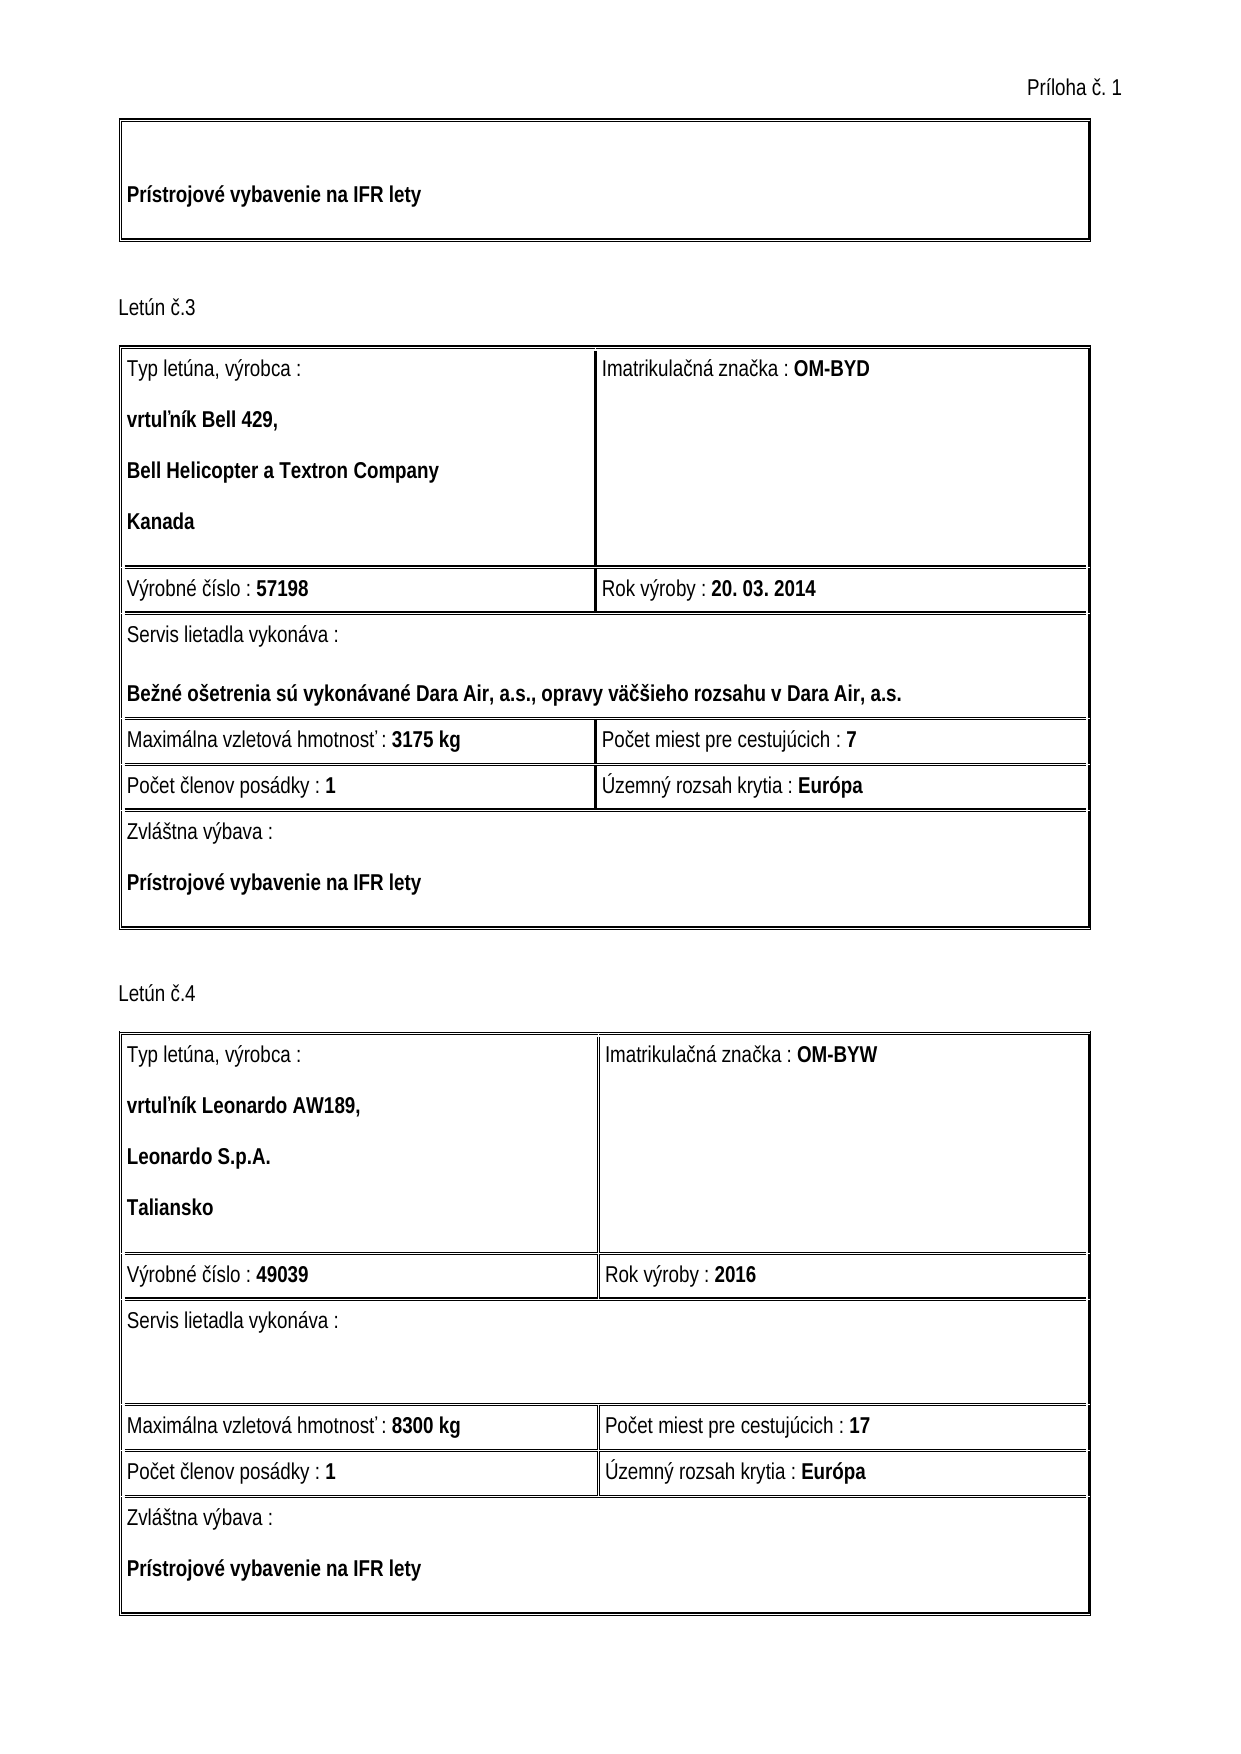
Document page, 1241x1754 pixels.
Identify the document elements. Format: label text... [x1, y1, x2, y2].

table_cell Zvláštna výbava : Prístrojové vybavenie na IFR lety [122, 808, 1089, 926]
table_header Imatrikulačná značka : OM-BYW [599, 1035, 1088, 1251]
table_cell Územný rozsah krytia : Európa [597, 763, 1089, 808]
table_cell Zvláštna výbava : Prístrojové vybavenie na IFR lety [122, 1495, 1089, 1612]
table_cell Servis lietadla vykonáva : [122, 1297, 1089, 1403]
table_cell Počet miest pre cestujúcich : 17 [599, 1403, 1089, 1448]
table_cell Rok výroby : 2016 [600, 1251, 1089, 1297]
table_cell Územný rozsah krytia : Európa [600, 1449, 1089, 1494]
table_cell Rok výroby : 20. 03. 2014 [597, 565, 1089, 611]
table_header Typ letúna, výrobca : vrtuľník Bell 429, Bell Helicopter a Textron Company Kanada [122, 349, 595, 565]
table_cell Výrobné číslo : 57198 [122, 565, 594, 611]
text Letún č.4 [118, 980, 1122, 1007]
table_cell Servis lietadla vykonáva : Bežné ošetrenia sú vykonávané Dara Air, a.s., opravy väčšieho rozsahu v Dara Air, a.s. [122, 611, 1089, 716]
table_cell Maximálna vzletová hmotnosť : 8300 kg [120, 1403, 598, 1448]
text Letún č.3 [118, 294, 1122, 321]
table_cell Maximálna vzletová hmotnosť : 3175 kg [122, 716, 595, 762]
table_header Imatrikulačná značka : OM-BYD [595, 349, 1088, 565]
table_cell Výrobné číslo : 49039 [122, 1251, 597, 1297]
table_cell Počet členov posádky : 1 [122, 1449, 597, 1494]
table_cell Počet miest pre cestujúcich : 7 [595, 716, 1089, 762]
table_cell Počet členov posádky : 1 [122, 763, 594, 808]
table_header Typ letúna, výrobca : vrtuľník Leonardo AW189, Leonardo S.p.A. Taliansko [122, 1035, 598, 1251]
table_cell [122, 122, 1088, 238]
